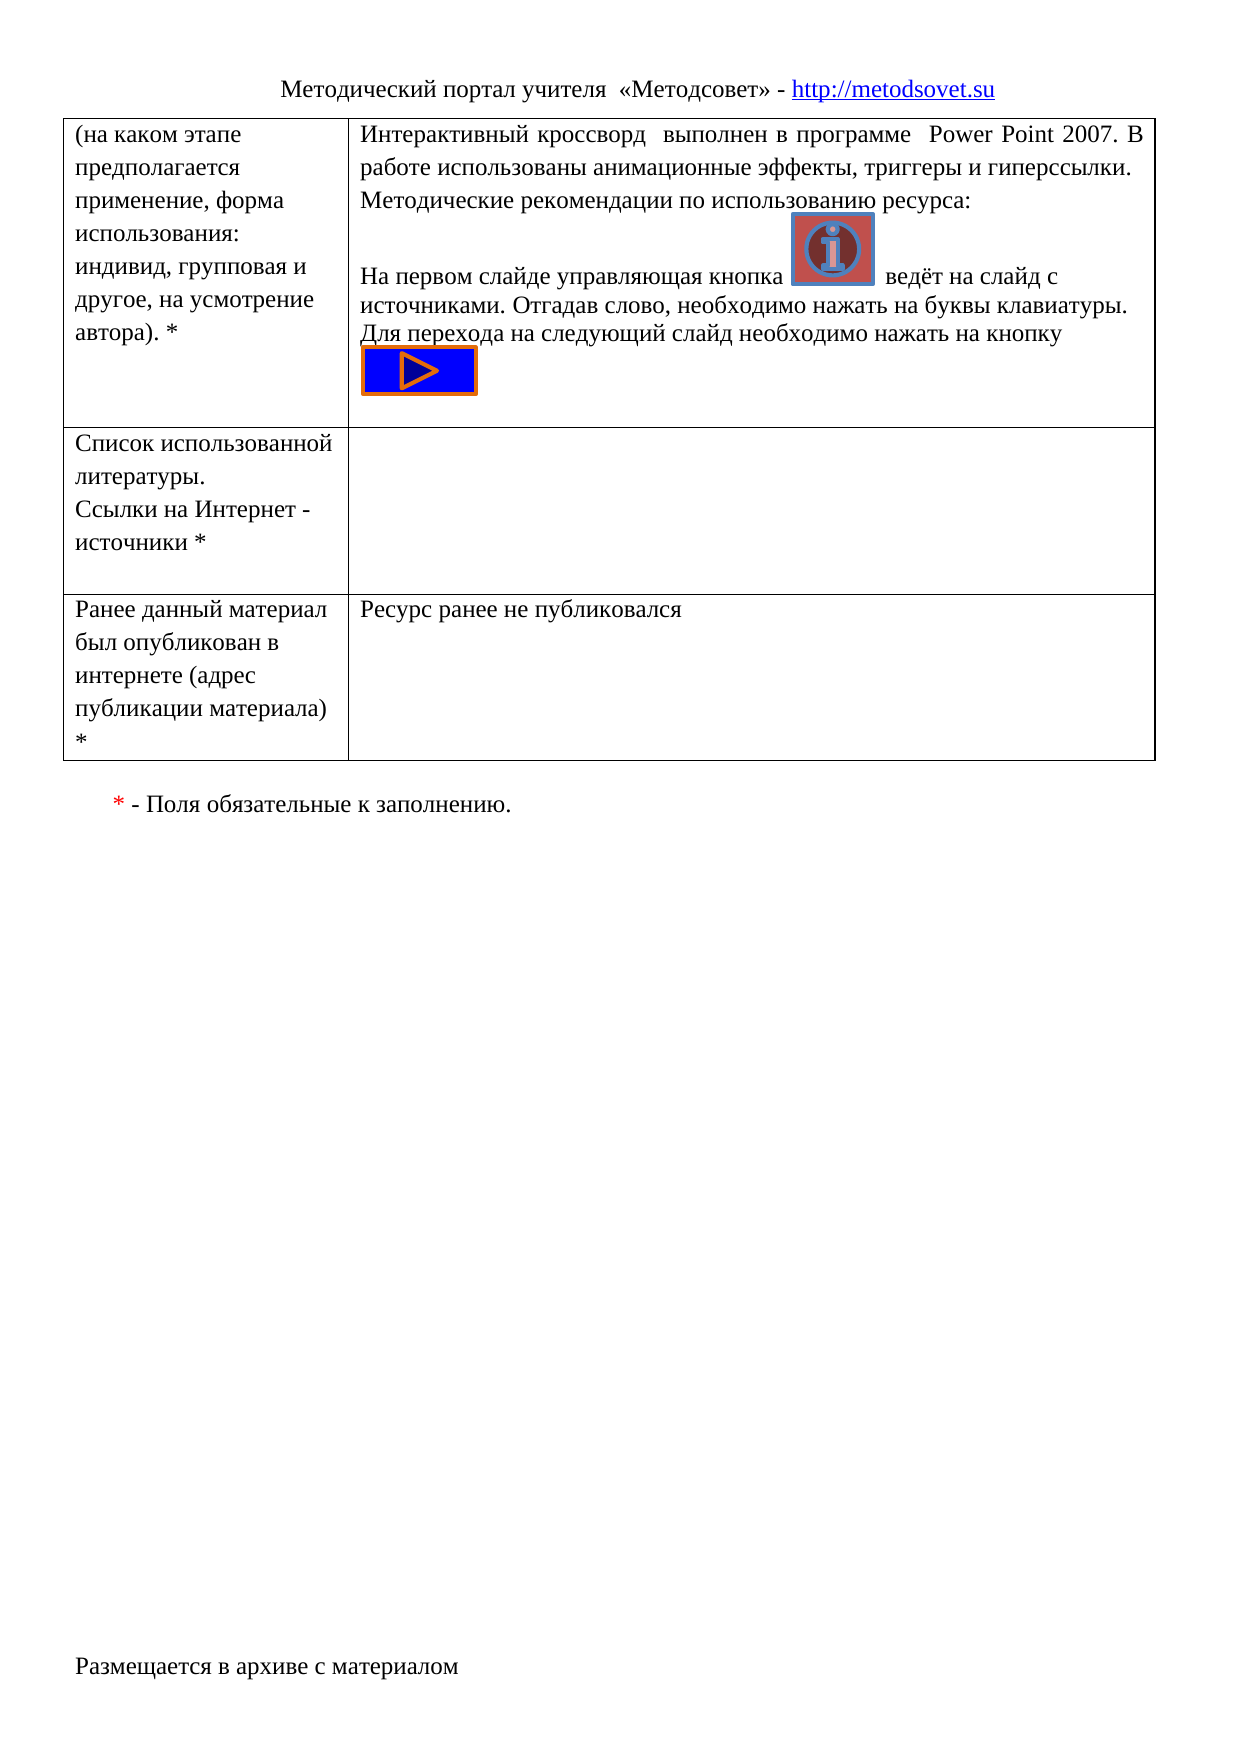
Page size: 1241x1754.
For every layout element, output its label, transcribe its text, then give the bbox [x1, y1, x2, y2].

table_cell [64, 119, 348, 427]
table_cell Ранее данный материал был опубликован в интернете (адрес публикации материала) * [64, 595, 348, 759]
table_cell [349, 119, 1154, 427]
table_cell Список использованной литературы. Ссылки на Интернет - источники * [64, 428, 348, 593]
text * - Поля обязательные к заполнению. [112, 789, 1200, 818]
table_cell [349, 428, 1154, 593]
table_cell Ресурс ранее не публиковался [349, 595, 1154, 759]
